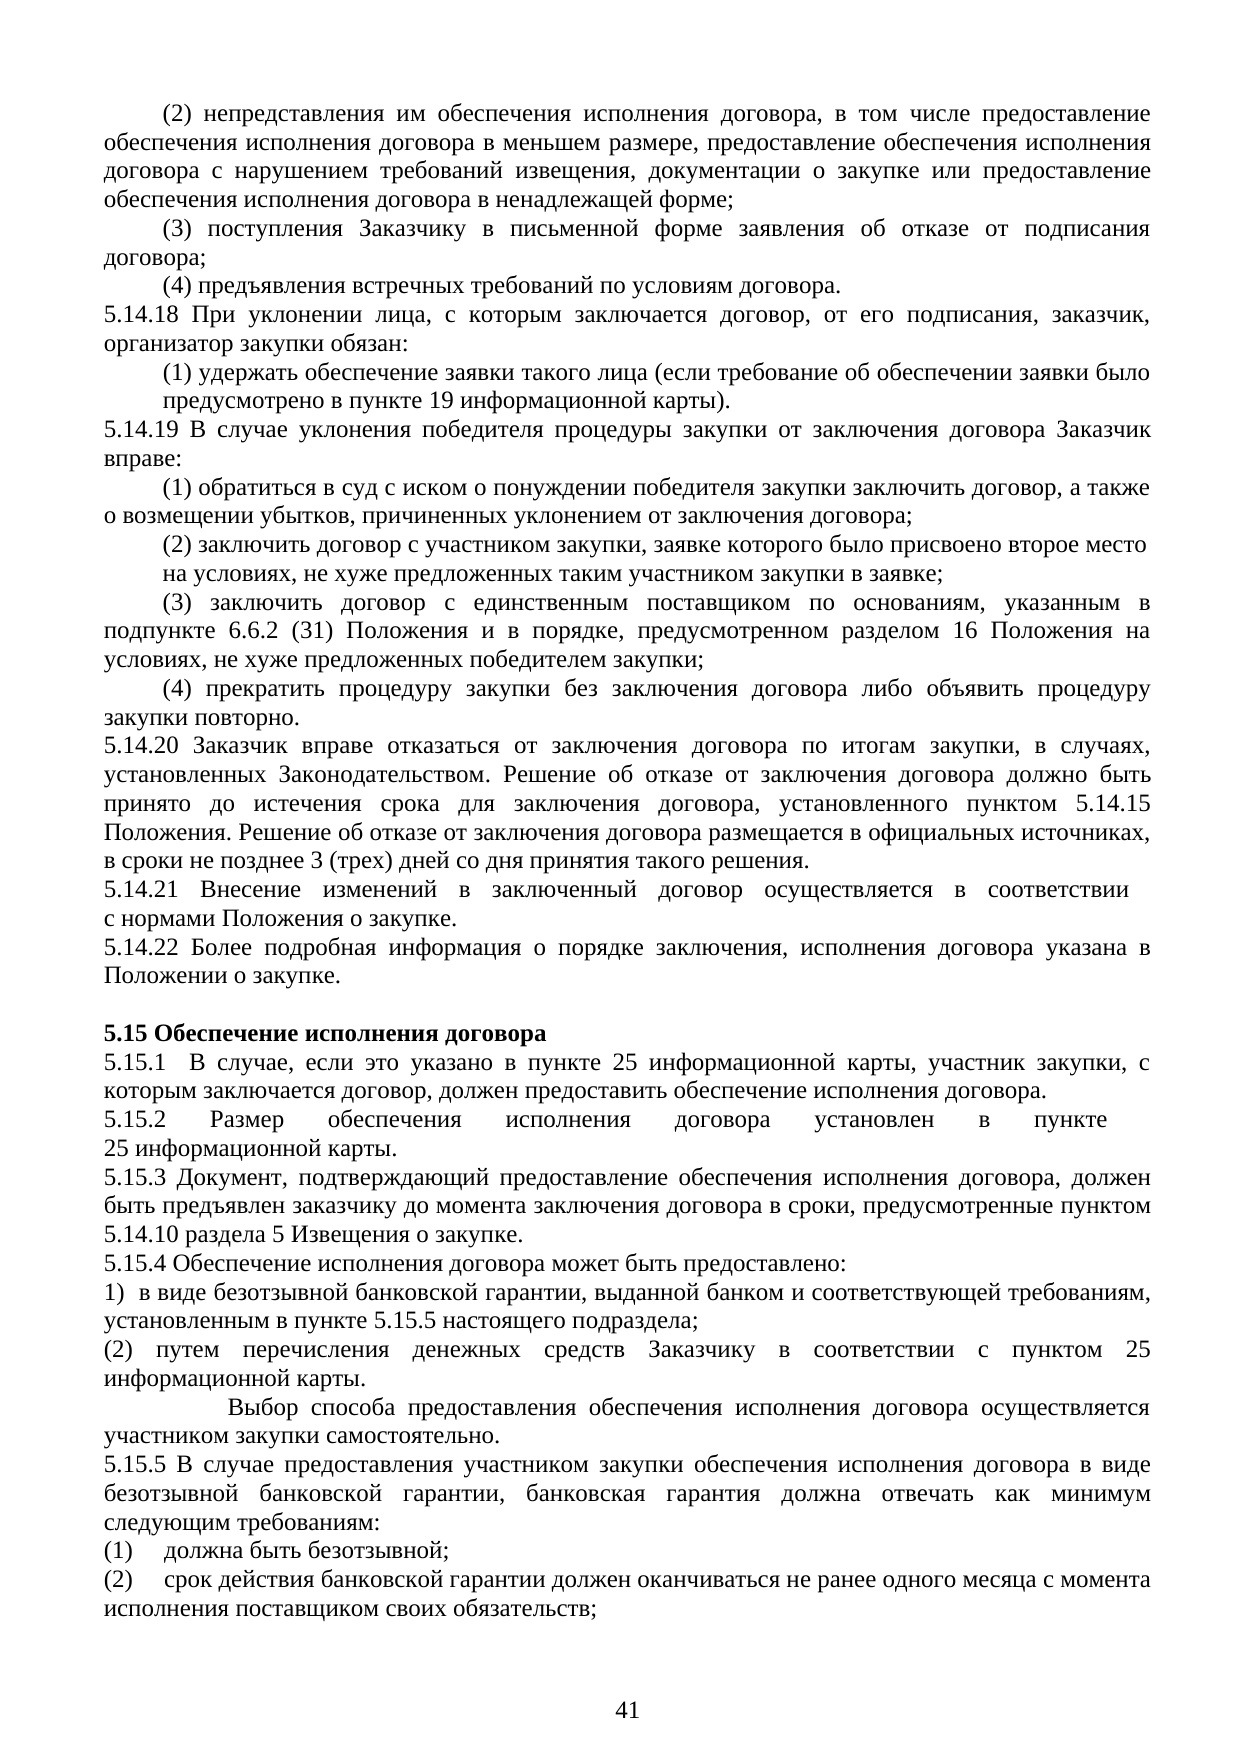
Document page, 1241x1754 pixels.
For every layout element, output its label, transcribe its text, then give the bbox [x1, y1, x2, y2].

text 5.15.4 Обеспечение исполнения договора может быть предоставлено: [103, 1248, 1152, 1277]
text 5.15.5 В случае предоставления участником закупки обеспечения исполнения договора в виде безотзывной банковской гарантии, банковская гарантия должна отвечать как минимум следующим требованиям: [103, 1449, 1152, 1535]
text 5.14.21 Внесение изменений в заключенный договор осуществляется в соответствии с нормами Положения о закупке. [103, 874, 1152, 932]
text (3) поступления Заказчику в письменной форме заявления об отказе от подписания договора; [103, 213, 1152, 270]
text 5.14.19 В случае уклонения победителя процедуры закупки от заключения договора Заказчик вправе: [103, 414, 1152, 472]
text (4) прекратить процедуру закупки без заключения договора либо объявить процедуру закупки повторно. [103, 673, 1152, 730]
text (1) обратиться в суд с иском о понуждении победителя закупки заключить договор, а также о возмещении убытков, причиненных уклонением от заключения договора; [103, 472, 1152, 529]
text (1) удержать обеспечение заявки такого лица (если требование об обеспечении заявки было предусмотрено в пункте 19 информационной карты). [163, 357, 1152, 414]
text Выбор способа предоставления обеспечения исполнения договора осуществляется участником закупки самостоятельно. [103, 1392, 1152, 1449]
text (2) путем перечисления денежных средств Заказчику в соответствии с пунктом 25 информационной карты. [103, 1334, 1152, 1392]
text 5.15.1 В случае, если это указано в пункте 25 информационной карты, участник закупки, с которым заключается договор, должен предоставить обеспечение исполнения договора. [103, 1047, 1152, 1104]
text 5.14.22 Более подробная информация о порядке заключения, исполнения договора указана в Положении о закупке. [103, 932, 1152, 989]
text 5.14.20 Заказчик вправе отказаться от заключения договора по итогам закупки, в случаях, установленных Законодательством. Решение об отказе от заключения договора должно быть принято до истечения срока для заключения договора, установленного пунктом 5.14.15 Положения. Решение об отказе от заключения договора размещается в официальных источниках, в сроки не позднее 3 (трех) дней со дня принятия такого решения. [103, 730, 1152, 874]
text (4) предъявления встречных требований по условиям договора. [103, 270, 1152, 299]
text на условиях, не хуже предложенных таким участником закупки в заявке; [103, 558, 1152, 587]
text (2) срок действия банковской гарантии должен оканчиваться не ранее одного месяца с момента исполнения поставщиком своих обязательств; [103, 1564, 1152, 1622]
text (3) заключить договор с единственным поставщиком по основаниям, указанным в подпункте 6.6.2 (31) Положения и в порядке, предусмотренном разделом 16 Положения на условиях, не хуже предложенных победителем закупки; [103, 587, 1152, 673]
text (2) непредставления им обеспечения исполнения договора, в том числе предоставление обеспечения исполнения договора в меньшем размере, предоставление обеспечения исполнения договора с нарушением требований извещения, документации о закупке или предоставление обеспечения исполнения договора в ненадлежащей форме; [103, 98, 1152, 213]
text 1) в виде безотзывной банковской гарантии, выданной банком и соответствующей требованиям, установленным в пункте 5.15.5 настоящего подраздела; [103, 1277, 1152, 1334]
text (1) должна быть безотзывной; [103, 1535, 1152, 1564]
text 5.15.2 Размер обеспечения исполнения договора установлен в пункте 25 информационной карты. [103, 1104, 1152, 1162]
text 5.15.3 Документ, подтверждающий предоставление обеспечения исполнения договора, должен быть предъявлен заказчику до момента заключения договора в сроки, предусмотренные пунктом 5.14.10 раздела 5 Извещения о закупке. [103, 1162, 1152, 1248]
text 5.15 Обеспечение исполнения договора [103, 1018, 1152, 1047]
text 5.14.18 При уклонении лица, с которым заключается договор, от его подписания, заказчик, организатор закупки обязан: [103, 299, 1152, 357]
text (2) заключить договор с участником закупки, заявке которого было присвоено второе место [103, 529, 1152, 558]
